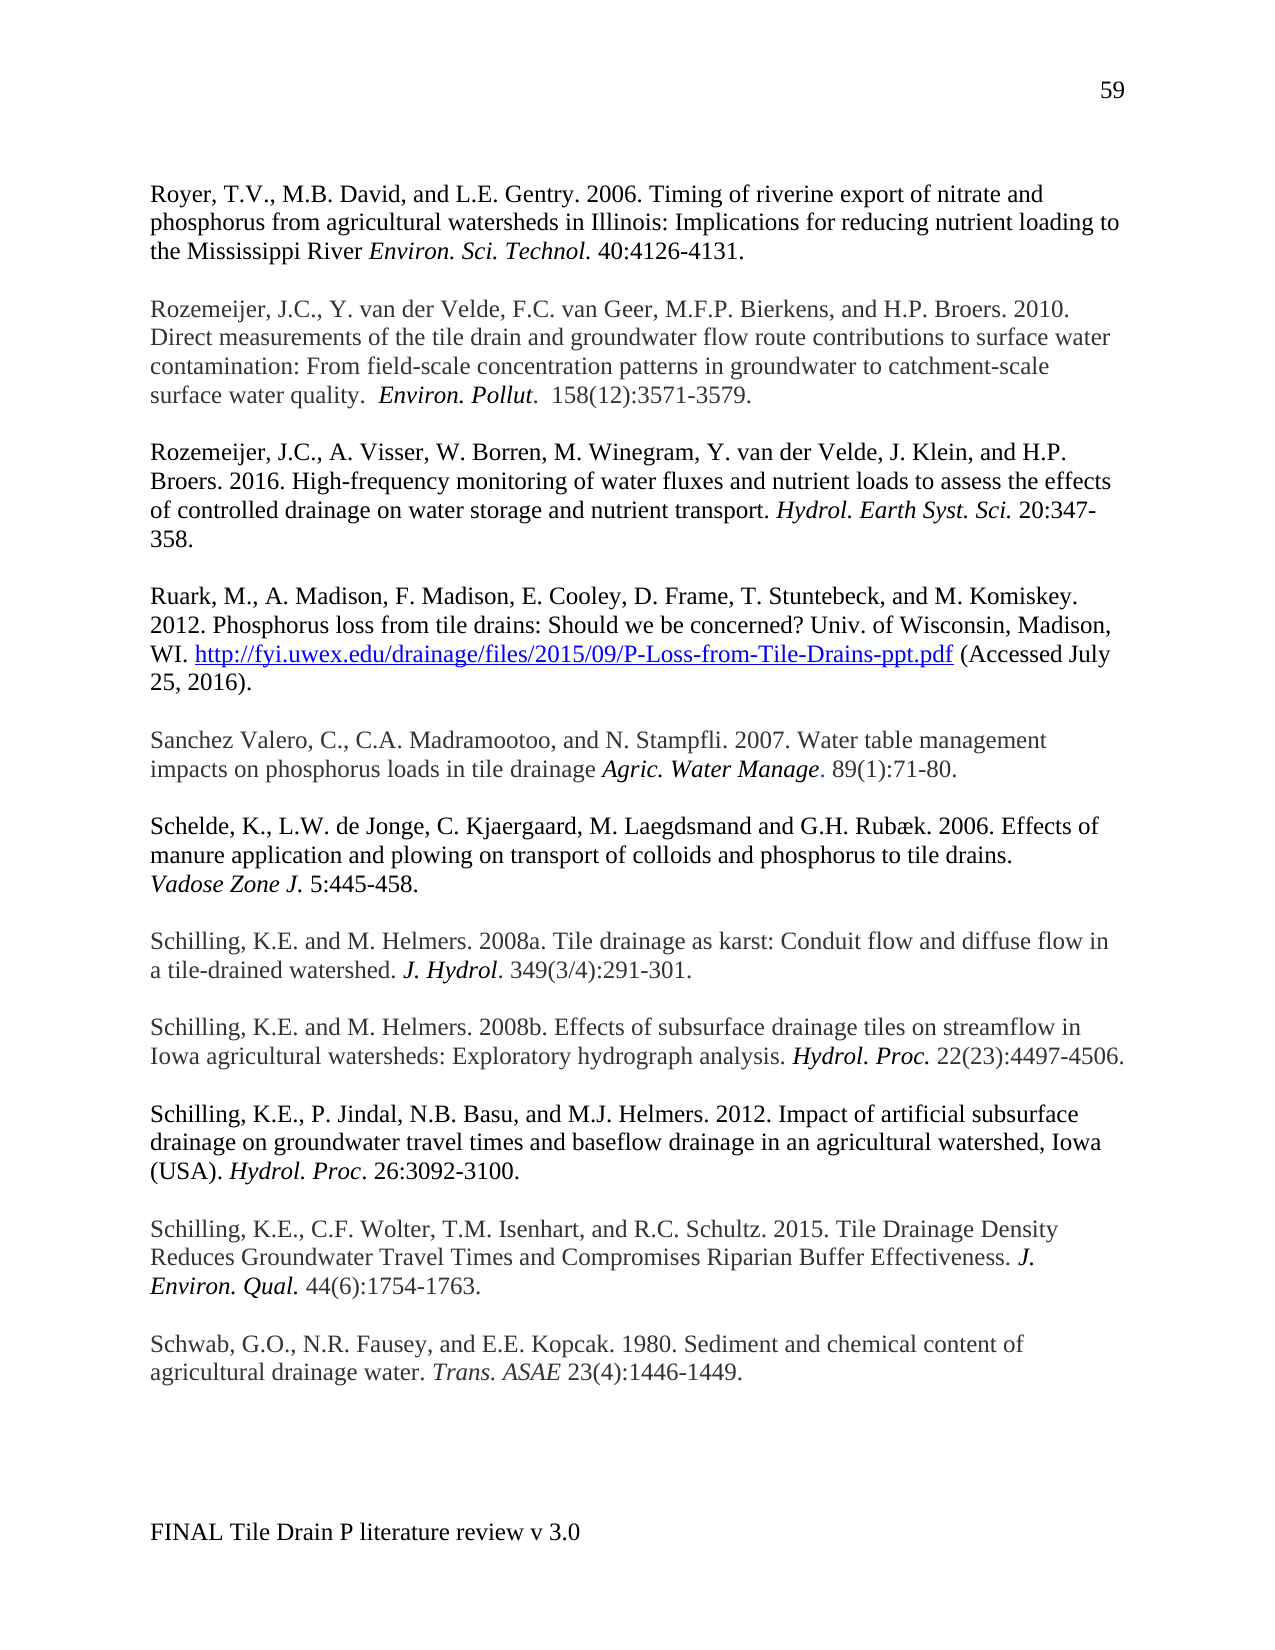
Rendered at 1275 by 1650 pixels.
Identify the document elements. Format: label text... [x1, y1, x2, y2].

text manure application and plowing on transport of colloids and phosphorus to tile drains. [150, 840, 1125, 869]
text Vadose Zone J. 5:445-458. [150, 869, 1125, 897]
text Royer, T.V., M.B. David, and L.E. Gentry. 2006. Timing of riverine export of nitrate and phosphorus from agricultural watersheds in Illinois: Implications for reducing nutrient loading to the Mississippi River Environ. Sci. Technol. 40:4126-4131. [150, 179, 1125, 265]
text Schelde, K., L.W. de Jonge, C. Kjaergaard, M. Laegdsmand and G.H. Rubæk. 2006. Effects of [150, 811, 1125, 840]
text Schilling, K.E. and M. Helmers. 2008b. Effects of subsurface drainage tiles on streamflow in Iowa agricultural watersheds: Exploratory hydrograph analysis. Hydrol. Proc. 22(23):4497-4506. [150, 1012, 1125, 1070]
text Rozemeijer, J.C., Y. van der Velde, F.C. van Geer, M.F.P. Bierkens, and H.P. Broers. 2010. Direct measurements of the tile drain and groundwater flow route contributions to surface water contamination: From field-scale concentration patterns in groundwater to catchment-scale surface water quality. Environ. Pollut. 158(12):3571-3579. [150, 294, 1125, 409]
text Schilling, K.E., C.F. Wolter, T.M. Isenhart, and R.C. Schultz. 2015. Tile Drainage Density Reduces Groundwater Travel Times and Compromises Riparian Buffer Effectiveness. J. Environ. Qual. 44(6):1754-1763. [150, 1214, 1125, 1300]
text Rozemeijer, J.C., A. Visser, W. Borren, M. Winegram, Y. van der Velde, J. Klein, and H.P. Broers. 2016. High-frequency monitoring of water fluxes and nutrient loads to assess the effects of controlled drainage on water storage and nutrient transport. Hydrol. Earth Syst. Sci. 20:347-358. [150, 437, 1125, 552]
text Schilling, K.E., P. Jindal, N.B. Basu, and M.J. Helmers. 2012. Impact of artificial subsurface drainage on groundwater travel times and baseflow drainage in an agricultural watershed, Iowa (USA). Hydrol. Proc. 26:3092-3100. [150, 1099, 1125, 1185]
text Schilling, K.E. and M. Helmers. 2008a. Tile drainage as karst: Conduit flow and diffuse flow in a tile-drained watershed. J. Hydrol. 349(3/4):291-301. [150, 926, 1125, 984]
text Ruark, M., A. Madison, F. Madison, E. Cooley, D. Frame, T. Stuntebeck, and M. Komiskey. 2012. Phosphorus loss from tile drains: Should we be concerned? Univ. of Wisconsin, Madison, WI. http://fyi.uwex.edu/drainage/files/2015/09/P-Loss-from-Tile-Drains-ppt.pdf (Accessed July 25, 2016). [150, 581, 1125, 696]
text Schwab, G.O., N.R. Fausey, and E.E. Kopcak. 1980. Sediment and chemical content of agricultural drainage water. Trans. ASAE 23(4):1446-1449. [150, 1329, 1125, 1386]
text Sanchez Valero, C., C.A. Madramootoo, and N. Stampfli. 2007. Water table management impacts on phosphorus loads in tile drainage Agric. Water Manage. 89(1):71-80. [150, 725, 1125, 782]
